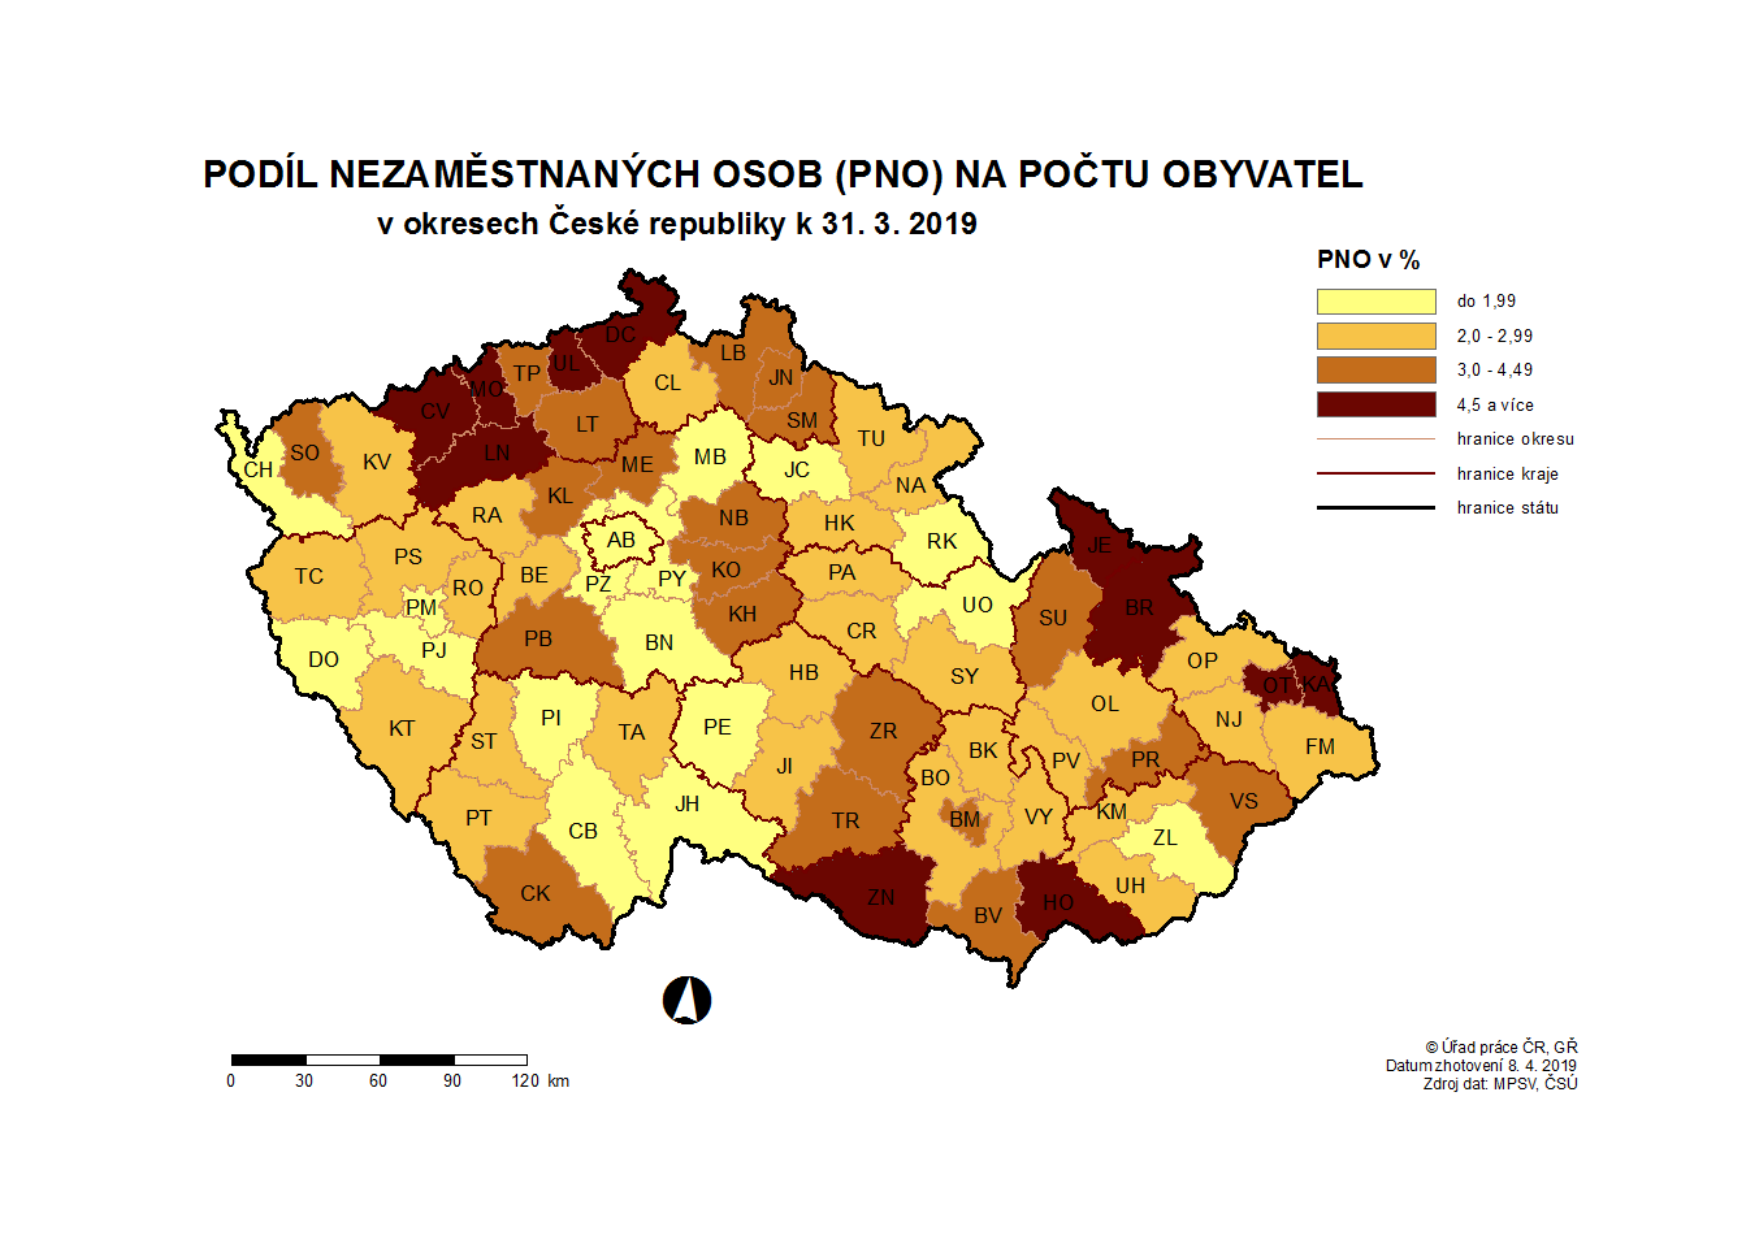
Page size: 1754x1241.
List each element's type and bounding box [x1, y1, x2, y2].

picture [147, 103, 1607, 1135]
